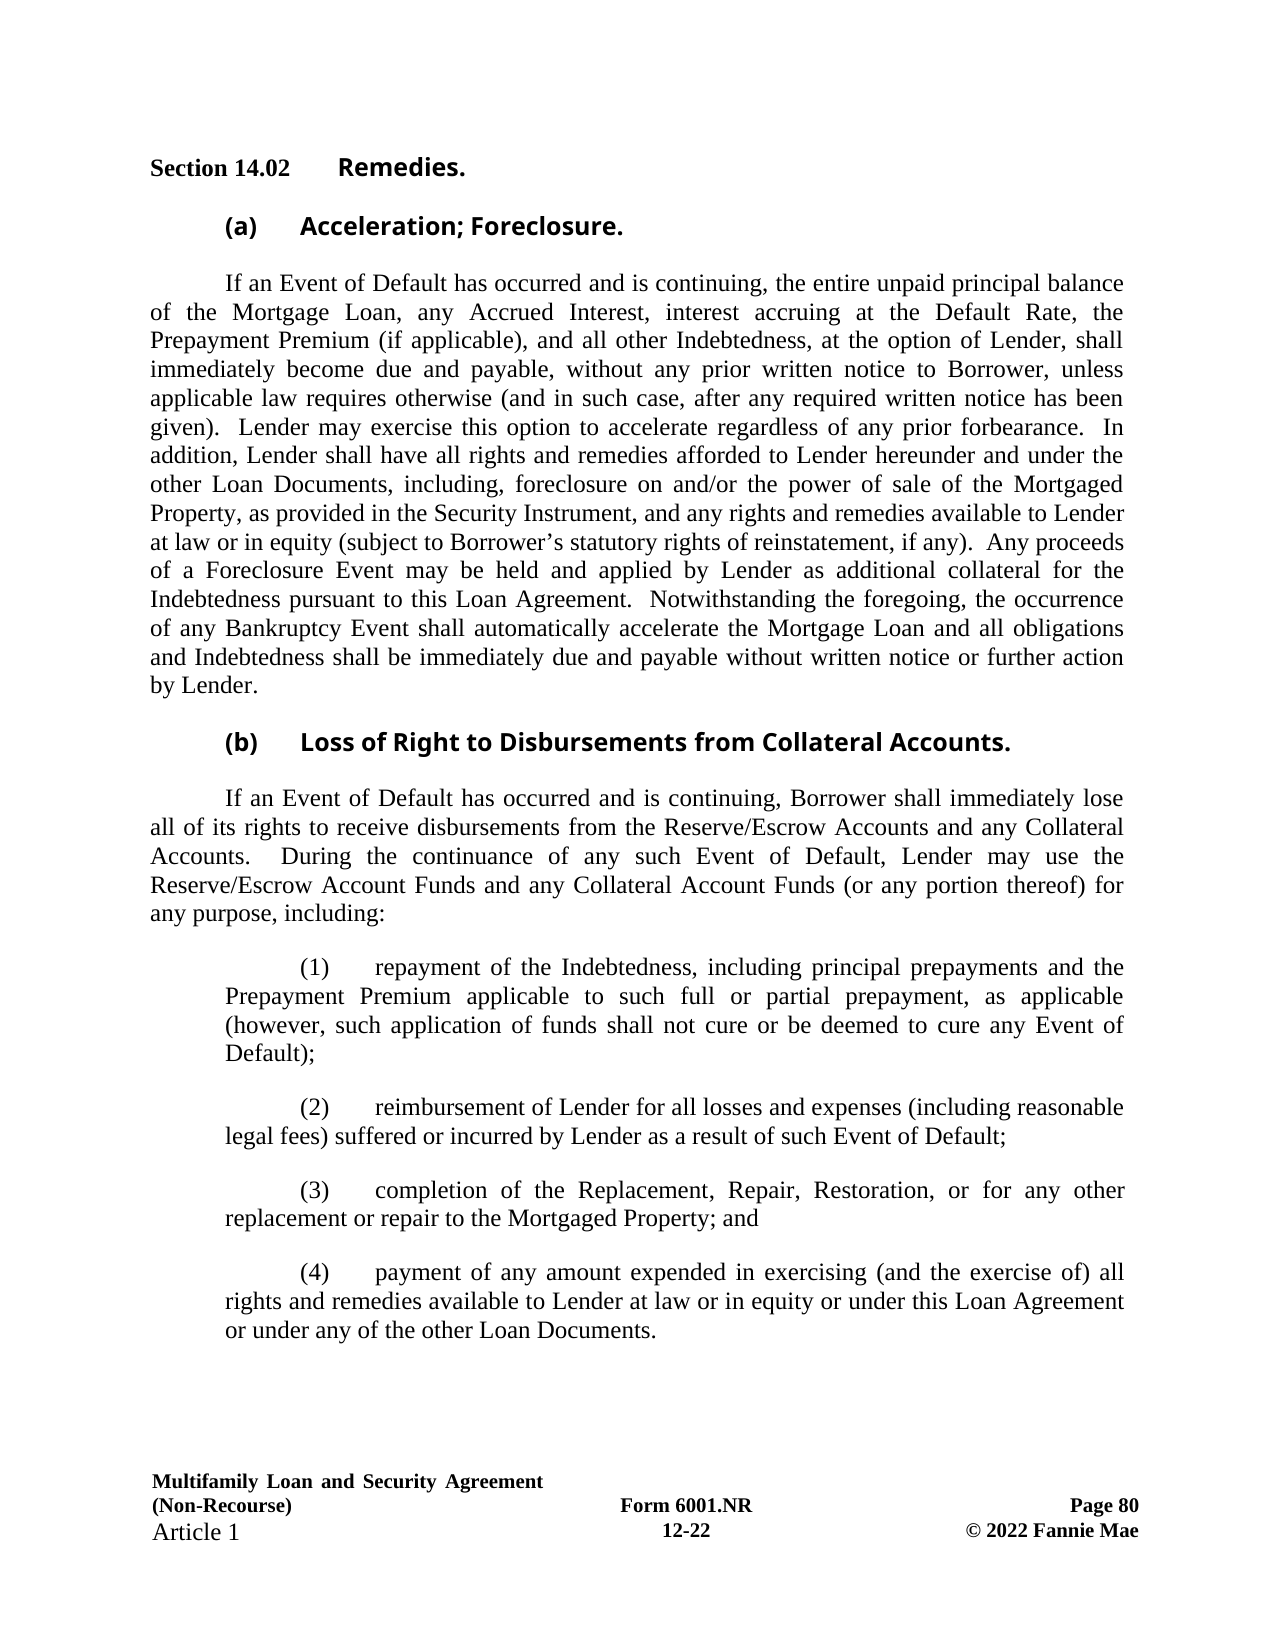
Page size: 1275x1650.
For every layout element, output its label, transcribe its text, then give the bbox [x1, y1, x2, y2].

subtitle Acceleration; Foreclosure. [150, 209, 1125, 243]
text If an Event of Default has occurred and is continuing, Borrower shall immediately lose all of its rights to receive disbursements from the Reserve/Escrow Accounts and any Collateral Accounts. During the continuance of any such Event of Default, Lender may use the Reserve/Escrow Account Funds and any Collateral Account Funds (or any portion thereof) for any purpose, including: [150, 783, 1125, 927]
subtitle completion of the Replacement, Repair, Restoration, or for any other replacement or repair to the Mortgaged Property; and [225, 1175, 1125, 1232]
subtitle Remedies. [150, 150, 1125, 184]
subtitle repayment of the Indebtedness, including principal prepayments and the Prepayment Premium applicable to such full or partial prepayment, as applicable (however, such application of funds shall not cure or be deemed to cure any Event of Default); [225, 952, 1125, 1067]
subtitle payment of any amount expended in exercising (and the exercise of) all rights and remedies available to Lender at law or in equity or under this Loan Agreement or under any of the other Loan Documents. [225, 1257, 1125, 1343]
subtitle Loss of Right to Disbursements from Collateral Accounts. [150, 724, 1125, 758]
subtitle reimbursement of Lender for all losses and expenses (including reasonable legal fees) suffered or incurred by Lender as a result of such Event of Default; [225, 1092, 1125, 1150]
text If an Event of Default has occurred and is continuing, the entire unpaid principal balance of the Mortgage Loan, any Accrued Interest, interest accruing at the Default Rate, the Prepayment Premium (if applicable), and all other Indebtedness, at the option of Lender, shall immediately become due and payable, without any prior written notice to Borrower, unless applicable law requires otherwise (and in such case, after any required written notice has been given). Lender may exercise this option to accelerate regardless of any prior forbearance. In addition, Lender shall have all rights and remedies afforded to Lender hereunder and under the other Loan Documents, including, foreclosure on and/or the power of sale of the Mortgaged Property, as provided in the Security Instrument, and any rights and remedies available to Lender at law or in equity (subject to Borrower’s statutory rights of reinstatement, if any). Any proceeds of a Foreclosure Event may be held and applied by Lender as additional collateral for the Indebtedness pursuant to this Loan Agreement. Notwithstanding the foregoing, the occurrence of any Bankruptcy Event shall automatically accelerate the Mortgage Loan and all obligations and Indebtedness shall be immediately due and payable without written notice or further action by Lender. [150, 268, 1125, 699]
